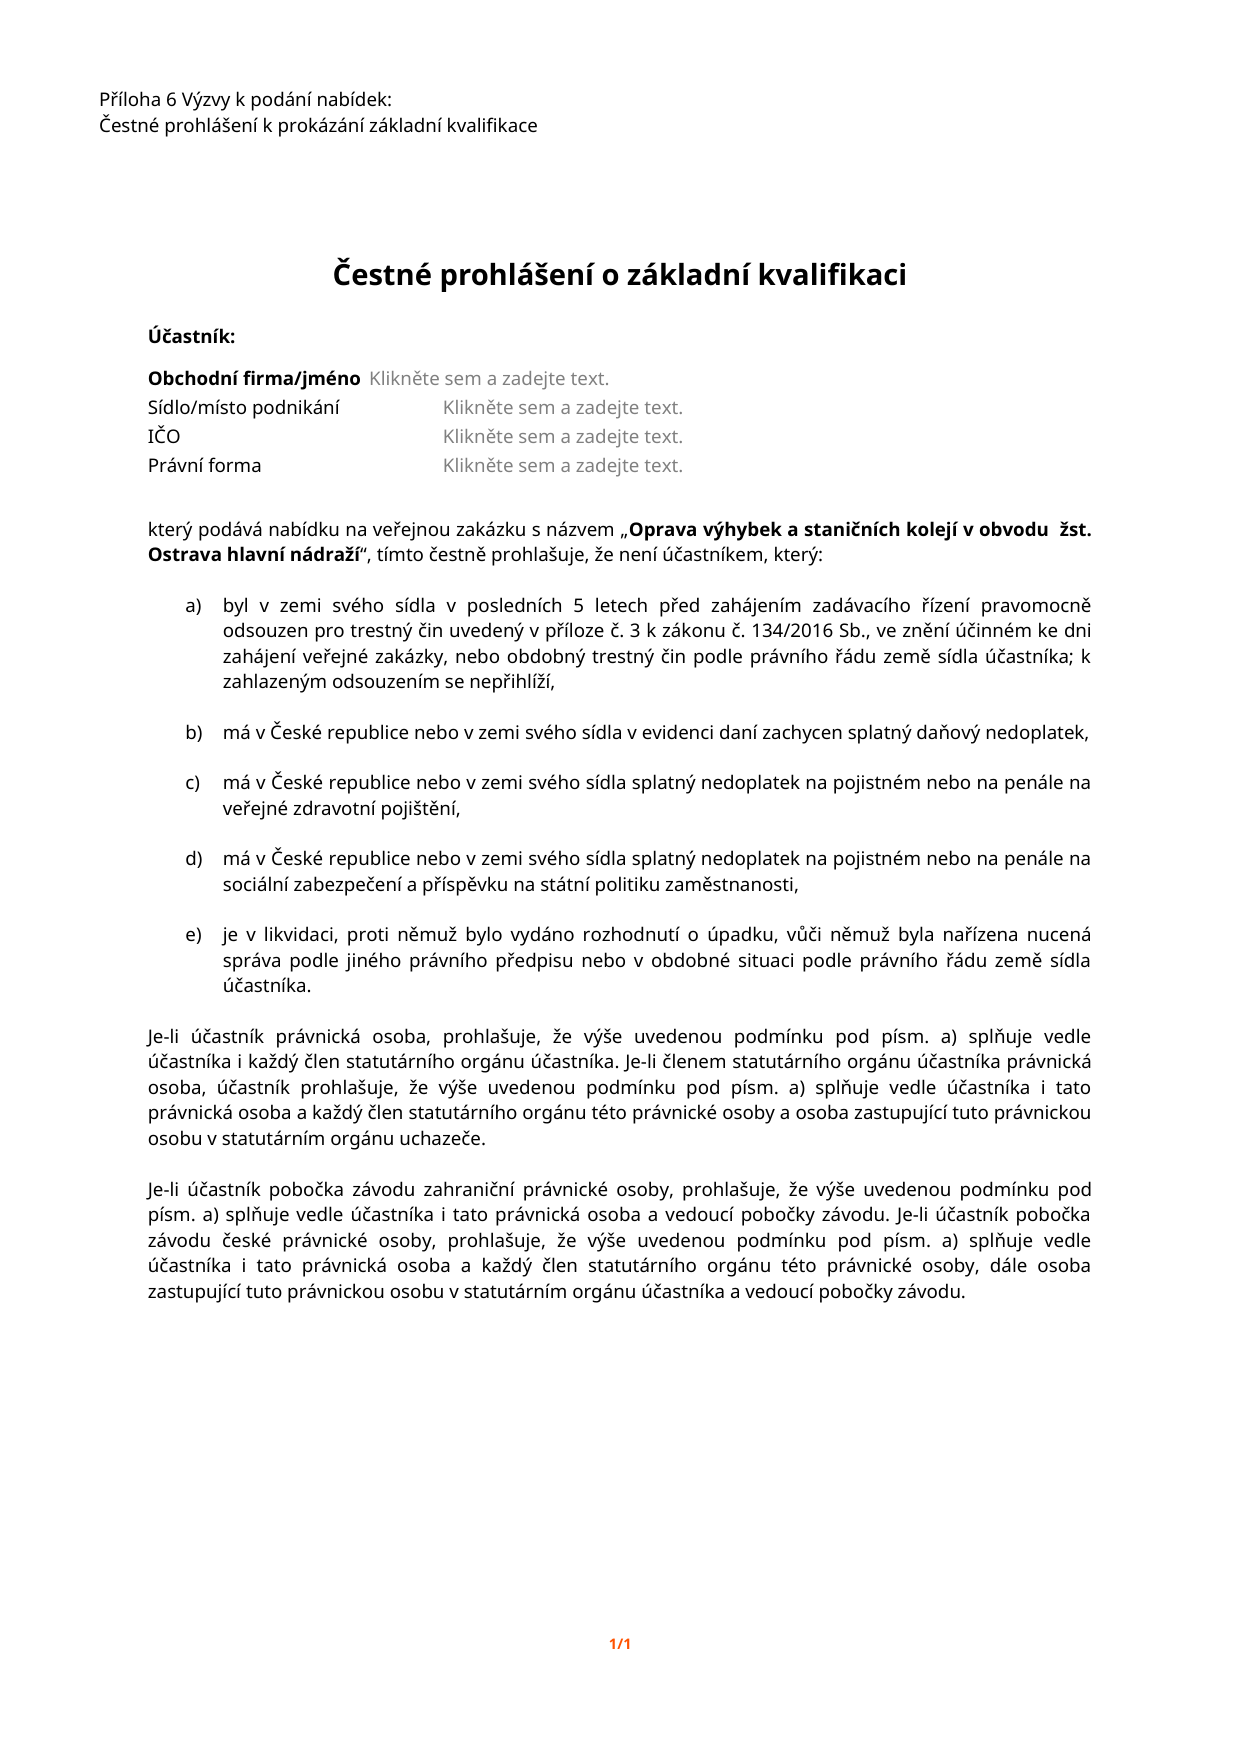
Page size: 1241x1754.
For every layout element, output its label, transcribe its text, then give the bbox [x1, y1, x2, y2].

text Účastník: [148, 318, 1093, 349]
list má v České republice nebo v zemi svého sídla splatný nedoplatek na pojistném nebo na penále na veřejné zdravotní pojištění, [185, 769, 1093, 821]
list má v České republice nebo v zemi svého sídla v evidenci daní zachycen splatný daňový nedoplatek, [185, 719, 1093, 744]
list byl v zemi svého sídla v posledních 5 letech před zahájením zadávacího řízení pravomocně odsouzen pro trestný čin uvedený v příloze č. 3 k zákonu č. 134/2016 Sb., ve znění účinném ke dni zahájení veřejné zakázky, nebo obdobný trestný čin podle právního řádu země sídla účastníka; k zahlazeným odsouzením se nepřihlíží, [185, 592, 1093, 694]
list má v České republice nebo v zemi svého sídla splatný nedoplatek na pojistném nebo na penále na sociální zabezpečení a příspěvku na státní politiku zaměstnanosti, [185, 846, 1093, 897]
text Sídlo/místo podnikání [148, 391, 1093, 420]
text Právní forma [148, 449, 1093, 478]
list je v likvidaci, proti němuž bylo vydáno rozhodnutí o úpadku, vůči němuž byla nařízena nucená správa podle jiného právního předpisu nebo v obdobné situaci podle právního řádu země sídla účastníka. [185, 922, 1093, 998]
text Je-li účastník právnická osoba, prohlašuje, že výše uvedenou podmínku pod písm. a) splňuje vedle účastníka i každý člen statutárního orgánu účastníka. Je-li členem statutárního orgánu účastníka právnická osoba, účastník prohlašuje, že výše uvedenou podmínku pod písm. a) splňuje vedle účastníka i tato právnická osoba a každý člen statutárního orgánu této právnické osoby a osoba zastupující tuto právnickou osobu v statutárním orgánu uchazeče. [148, 1023, 1093, 1151]
text Obchodní firma/jméno [148, 362, 1093, 391]
text IČO [148, 420, 1093, 449]
text Je-li účastník pobočka závodu zahraniční právnické osoby, prohlašuje, že výše uvedenou podmínku pod písm. a) splňuje vedle účastníka i tato právnická osoba a vedoucí pobočky závodu. Je-li účastník pobočka závodu české právnické osoby, prohlašuje, že výše uvedenou podmínku pod písm. a) splňuje vedle účastníka i tato právnická osoba a každý člen statutárního orgánu této právnické osoby, dále osoba zastupující tuto právnickou osobu v statutárním orgánu účastníka a vedoucí pobočky závodu. [148, 1176, 1093, 1304]
title Čestné prohlášení o základní kvalifikaci [148, 254, 1093, 293]
text který podává nabídku na veřejnou zakázku s názvem „Oprava výhybek a staničních kolejí v obvodu žst. Ostrava hlavní nádraží“, tímto čestně prohlašuje, že není účastníkem, který: [148, 516, 1093, 567]
